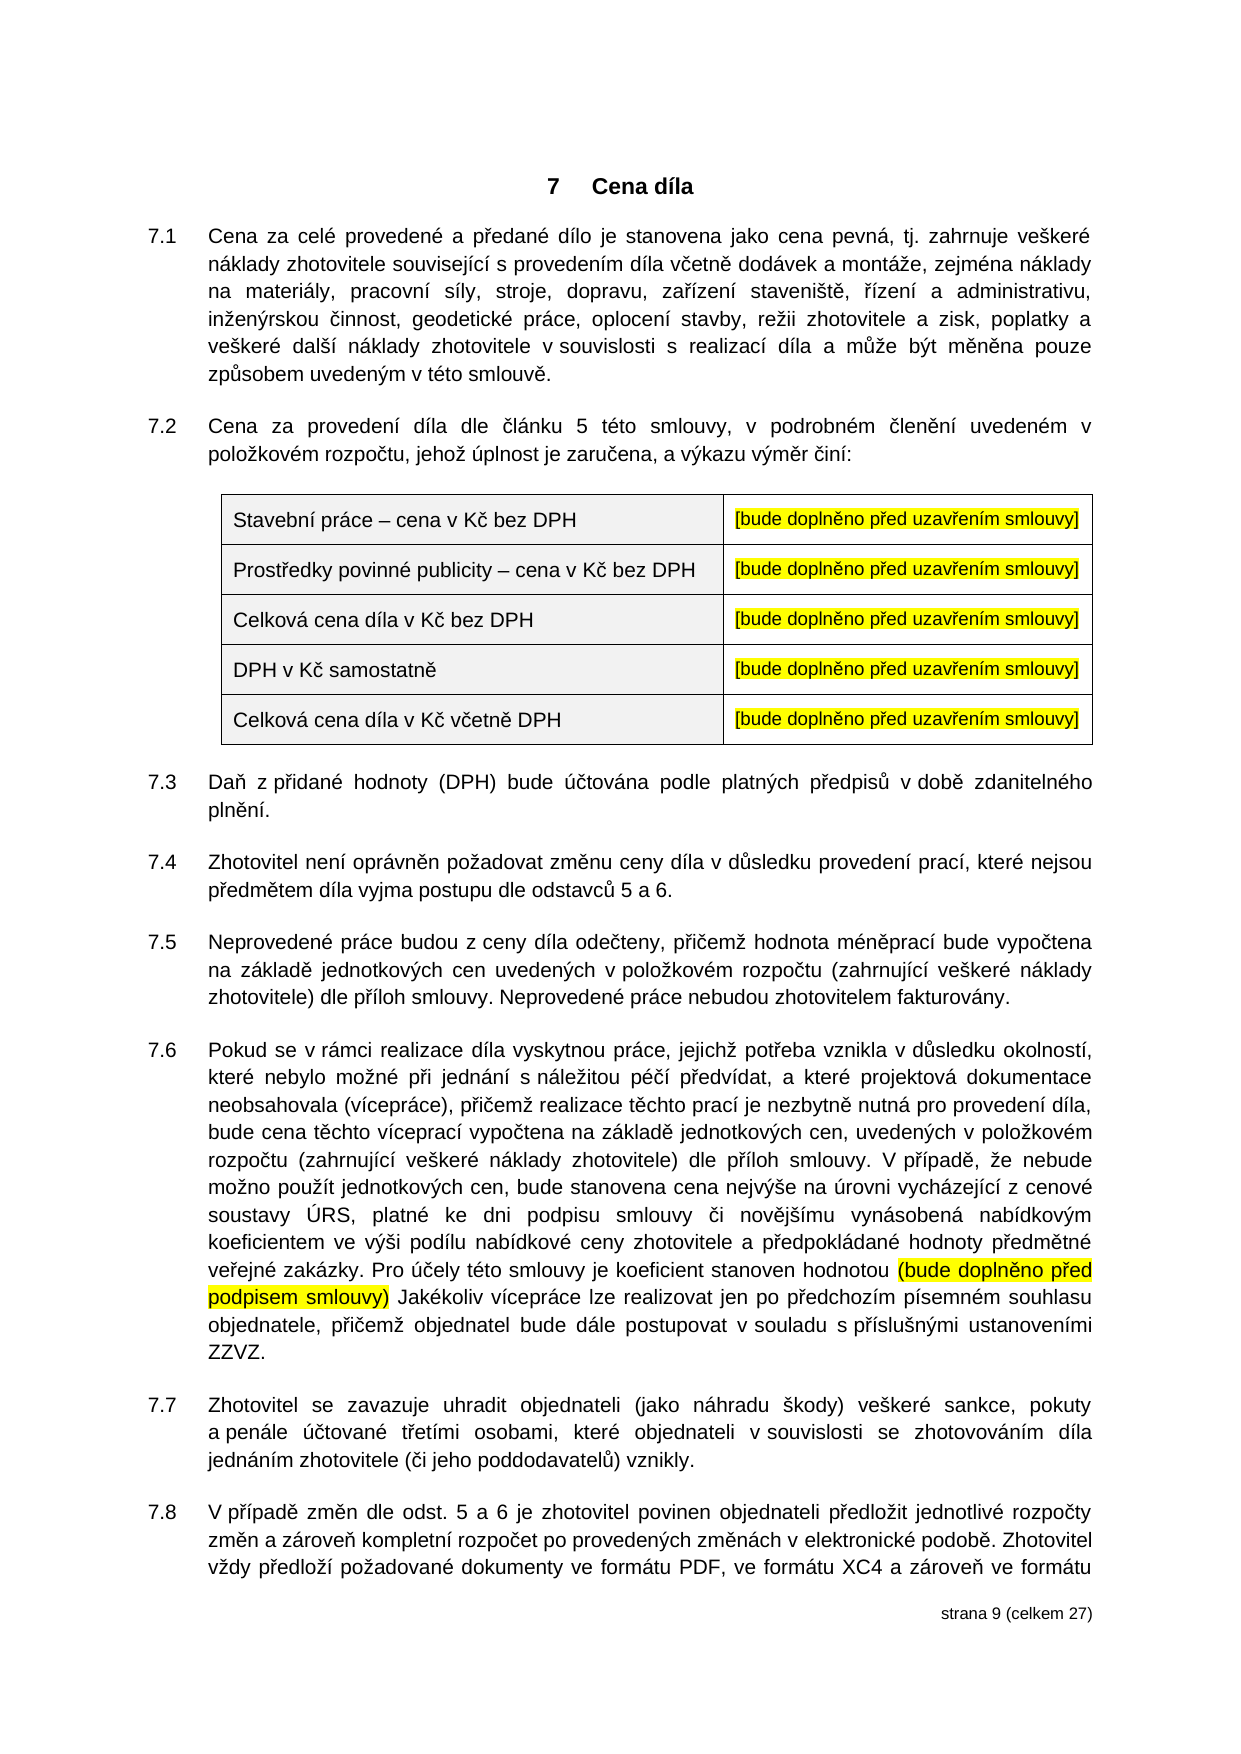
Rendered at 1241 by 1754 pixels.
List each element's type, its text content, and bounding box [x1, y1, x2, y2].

subtitle Pokud se v rámci realizace díla vyskytnou práce, jejichž potřeba vznikla v důsledku okolností, které nebylo možné při jednání s náležitou péčí předvídat, a které projektová dokumentace neobsahovala (vícepráce), přičemž realizace těchto prací je nezbytně nutná pro provedení díla, bude cena těchto víceprací vypočtena na základě jednotkových cen, uvedených v položkovém rozpočtu (zahrnující veškeré náklady zhotovitele) dle příloh smlouvy. V případě, že nebude možno použít jednotkových cen, bude stanovena cena nejvýše na úrovni vycházející z cenové soustavy ÚRS, platné ke dni podpisu smlouvy či novějšímu vynásobená nabídkovým koeficientem ve výši podílu nabídkové ceny zhotovitele a předpokládané hodnoty předmětné veřejné zakázky. Pro účely této smlouvy je koeficient stanoven hodnotou (bude doplněno před podpisem smlouvy) Jakékoliv vícepráce lze realizovat jen po předchozím písemném souhlasu objednatele, přičemž objednatel bude dále postupovat v souladu s příslušnými ustanoveními ZZVZ. [148, 1038, 1092, 1364]
subtitle Zhotovitel není oprávněn požadovat změnu ceny díla v důsledku provedení prací, které nejsou předmětem díla vyjma postupu dle odstavců 5 a 6. [148, 850, 1092, 902]
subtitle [148, 1500, 1092, 1579]
subtitle Cena za provedení díla dle článku 5 této smlouvy, v podrobném členění uvedeném v položkovém rozpočtu, jehož úplnost je zaručena, a výkazu výměr činí: [148, 414, 1092, 466]
table_cell DPH v Kč samostatně [222, 645, 723, 694]
table_cell Celková cena díla v Kč včetně DPH [222, 695, 723, 744]
subtitle Cena za celé provedené a předané dílo je stanovena jako cena pevná, tj. zahrnuje veškeré náklady zhotovitele související s provedením díla včetně dodávek a montáže, zejména náklady na materiály, pracovní síly, stroje, dopravu, zařízení staveniště, řízení a administrativu, inženýrskou činnost, geodetické práce, oplocení stavby, režii zhotovitele a zisk, poplatky a veškeré další náklady zhotovitele v souvislosti s realizací díla a může být měněna pouze způsobem uvedeným v této smlouvě. [148, 224, 1092, 386]
subtitle Daň z přidané hodnoty (DPH) bude účtována podle platných předpisů v době zdanitelného plnění. [148, 770, 1092, 822]
table_cell Prostředky povinné publicity – cena v Kč bez DPH [222, 545, 723, 594]
table_cell [bude doplněno před uzavřením smlouvy] [724, 595, 1092, 644]
subtitle Neprovedené práce budou z ceny díla odečteny, přičemž hodnota méněprací bude vypočtena na základě jednotkových cen uvedených v položkovém rozpočtu (zahrnující veškeré náklady zhotovitele) dle příloh smlouvy. Neprovedené práce nebudou zhotovitelem fakturovány. [148, 930, 1092, 1009]
table_cell [bude doplněno před uzavřením smlouvy] [724, 695, 1092, 744]
table_header Stavební práce – cena v Kč bez DPH [222, 495, 723, 544]
table_cell [bude doplněno před uzavřením smlouvy] [724, 645, 1092, 694]
subtitle Cena díla [148, 173, 1092, 199]
table_cell Celková cena díla v Kč bez DPH [222, 595, 723, 644]
table_cell [bude doplněno před uzavřením smlouvy] [724, 545, 1092, 594]
subtitle Zhotovitel se zavazuje uhradit objednateli (jako náhradu škody) veškeré sankce, pokuty a penále účtované třetími osobami, které objednateli v souvislosti se zhotovováním díla jednáním zhotovitele (či jeho poddodavatelů) vznikly. [148, 1393, 1092, 1472]
table_header [bude doplněno před uzavřením smlouvy] [724, 495, 1092, 544]
